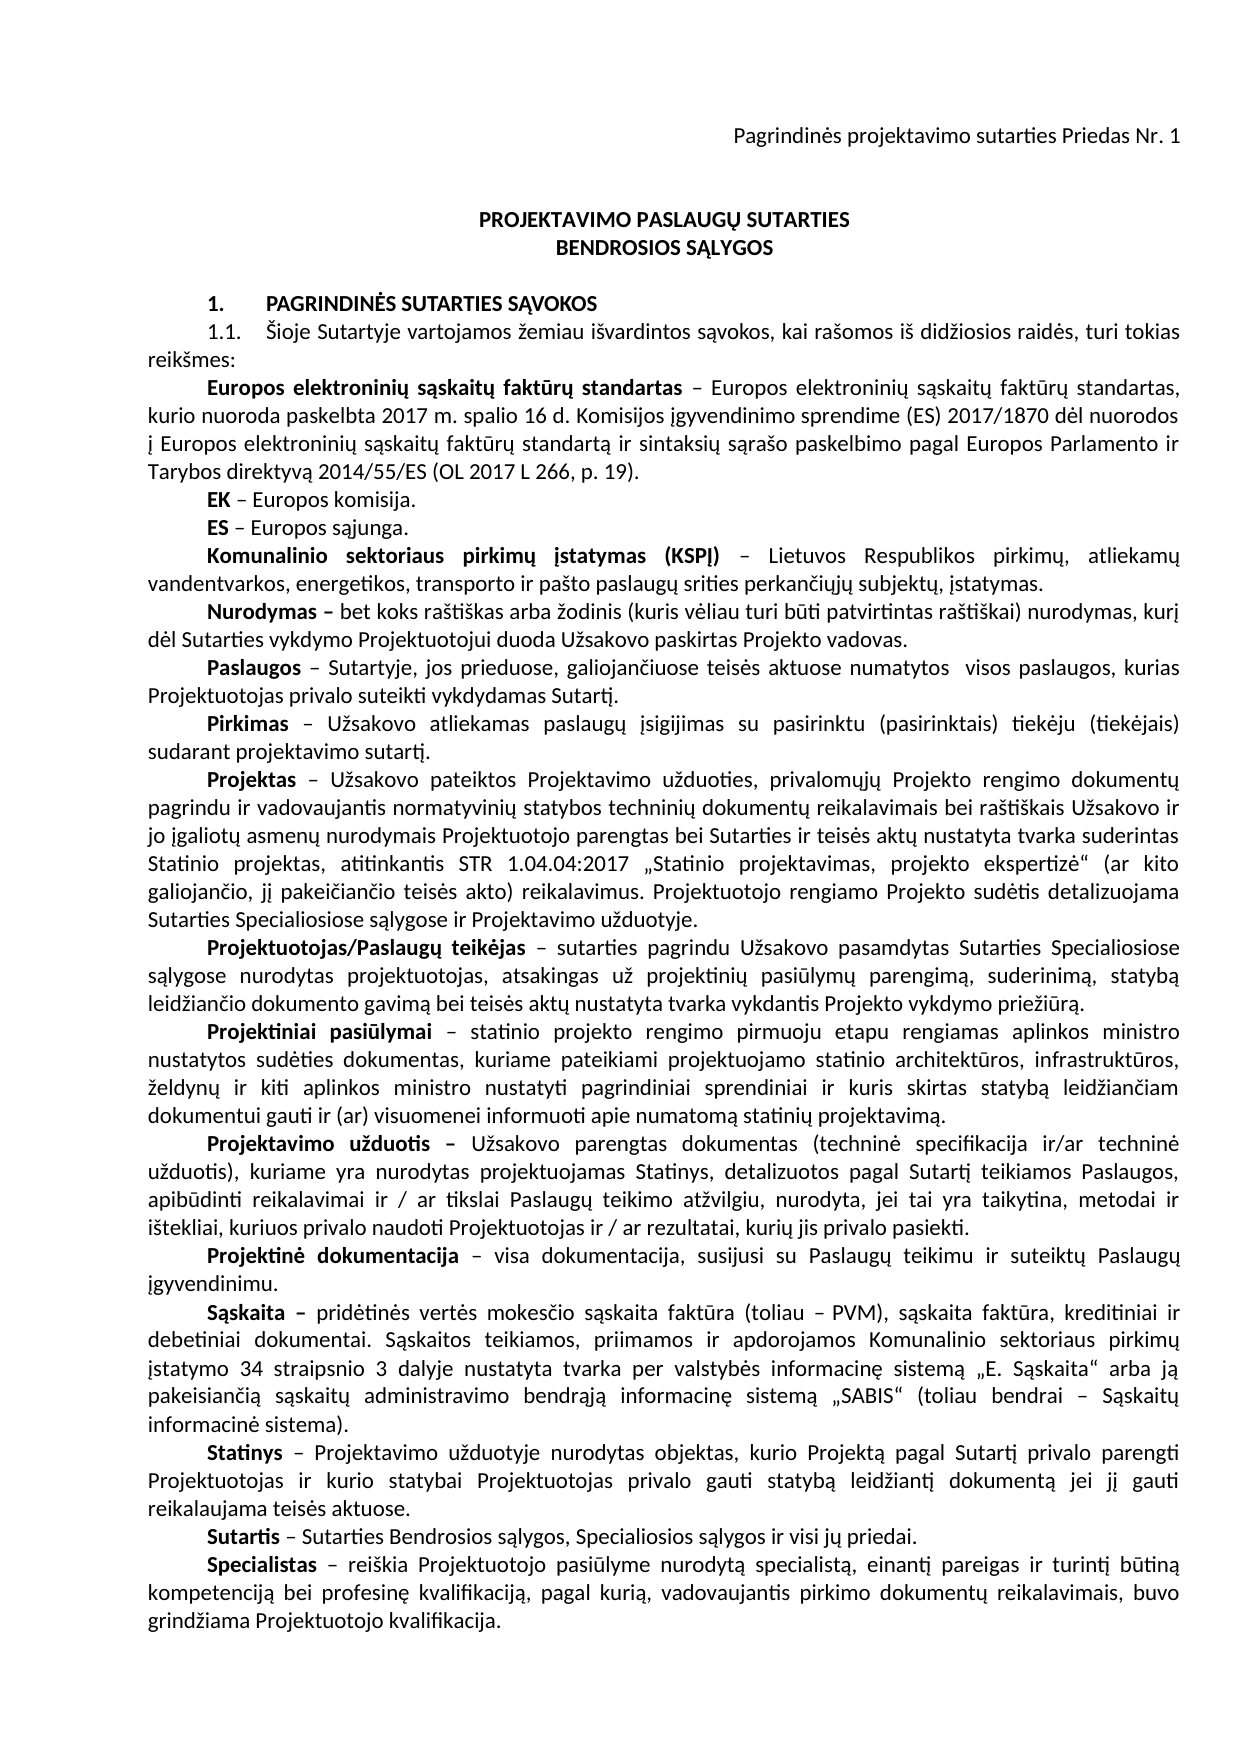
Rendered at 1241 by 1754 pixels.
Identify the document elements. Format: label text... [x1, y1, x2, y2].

list PAGRINDINĖS SUTARTIES SĄVOKOS [148, 289, 1181, 317]
text Komunalinio sektoriaus pirkimų įstatymas (KSPĮ) – Lietuvos Respublikos pirkimų, atliekamų vandentvarkos, energetikos, transporto ir pašto paslaugų srities perkančiųjų subjektų, įstatymas. [148, 541, 1181, 597]
text Projektavimo užduotis – Užsakovo parengtas dokumentas (techninė specifikacija ir/ar techninė užduotis), kuriame yra nurodytas projektuojamas Statinys, detalizuotos pagal Sutartį teikiamos Paslaugos, apibūdinti reikalavimai ir / ar tikslai Paslaugų teikimo atžvilgiu, nurodyta, jei tai yra taikytina, metodai ir ištekliai, kuriuos privalo naudoti Projektuotojas ir / ar rezultatai, kurių jis privalo pasiekti. [148, 1129, 1181, 1242]
text Europos elektroninių sąskaitų faktūrų standartas – Europos elektroninių sąskaitų faktūrų standartas, kurio nuoroda paskelbta 2017 m. spalio 16 d. Komisijos įgyvendinimo sprendime (ES) 2017/1870 dėl nuorodos į Europos elektroninių sąskaitų faktūrų standartą ir sintaksių sąrašo paskelbimo pagal Europos Parlamento ir Tarybos direktyvą 2014/55/ES (OL 2017 L 266, p. 19). [148, 373, 1181, 485]
text Pirkimas – Užsakovo atliekamas paslaugų įsigijimas su pasirinktu (pasirinktais) tiekėju (tiekėjais) sudarant projektavimo sutartį. [148, 709, 1181, 765]
text Pagrindinės projektavimo sutarties Priedas Nr. 1 [148, 121, 1181, 149]
text Projektinė dokumentacija – visa dokumentacija, susijusi su Paslaugų teikimu ir suteiktų Paslaugų įgyvendinimu. [148, 1242, 1181, 1298]
text Projektas – Užsakovo pateiktos Projektavimo užduoties, privalomųjų Projekto rengimo dokumentų pagrindu ir vadovaujantis normatyvinių statybos techninių dokumentų reikalavimais bei raštiškais Užsakovo ir jo įgaliotų asmenų nurodymais Projektuotojo parengtas bei Sutarties ir teisės aktų nustatyta tvarka suderintas Statinio projektas, atitinkantis STR 1.04.04:2017 „Statinio projektavimas, projekto ekspertizė“ (ar kito galiojančio, jį pakeičiančio teisės akto) reikalavimus. Projektuotojo rengiamo Projekto sudėtis detalizuojama Sutarties Specialiosiose sąlygose ir Projektavimo užduotyje. [148, 765, 1181, 933]
text Statinys – Projektavimo užduotyje nurodytas objektas, kurio Projektą pagal Sutartį privalo parengti Projektuotojas ir kurio statybai Projektuotojas privalo gauti statybą leidžiantį dokumentą jei jį gauti reikalaujama teisės aktuose. [148, 1438, 1181, 1522]
text Nurodymas – bet koks raštiškas arba žodinis (kuris vėliau turi būti patvirtintas raštiškai) nurodymas, kurį dėl Sutarties vykdymo Projektuotojui duoda Užsakovo paskirtas Projekto vadovas. [148, 597, 1181, 653]
text Projektuotojas/Paslaugų teikėjas – sutarties pagrindu Užsakovo pasamdytas Sutarties Specialiosiose sąlygose nurodytas projektuotojas, atsakingas už projektinių pasiūlymų parengimą, suderinimą, statybą leidžiančio dokumento gavimą bei teisės aktų nustatyta tvarka vykdantis Projekto vykdymo priežiūrą. [148, 933, 1181, 1017]
text Specialistas – reiškia Projektuotojo pasiūlyme nurodytą specialistą, einantį pareigas ir turintį būtiną kompetenciją bei profesinę kvalifikaciją, pagal kurią, vadovaujantis pirkimo dokumentų reikalavimais, buvo grindžiama Projektuotojo kvalifikacija. [148, 1550, 1181, 1634]
text EK – Europos komisija. [148, 485, 1181, 513]
text Sąskaita – pridėtinės vertės mokesčio sąskaita faktūra (toliau – PVM), sąskaita faktūra, kreditiniai ir debetiniai dokumentai. Sąskaitos teikiamos, priimamos ir apdorojamos Komunalinio sektoriaus pirkimų įstatymo 34 straipsnio 3 dalyje nustatyta tvarka per valstybės informacinę sistemą „E. Sąskaita“ arba ją pakeisiančią sąskaitų administravimo bendrąją informacinę sistemą „SABIS“ (toliau bendrai – Sąskaitų informacinė sistema). [148, 1298, 1181, 1438]
list Šioje Sutartyje vartojamos žemiau išvardintos sąvokos, kai rašomos iš didžiosios raidės, turi tokias reikšmes: [148, 317, 1181, 373]
text Projektiniai pasiūlymai – statinio projekto rengimo pirmuoju etapu rengiamas aplinkos ministro nustatytos sudėties dokumentas, kuriame pateikiami projektuojamo statinio architektūros, infrastruktūros, želdynų ir kiti aplinkos ministro nustatyti pagrindiniai sprendiniai ir kuris skirtas statybą leidžiančiam dokumentui gauti ir (ar) visuomenei informuoti apie numatomą statinių projektavimą. [148, 1017, 1181, 1129]
text BENDROSIOS SĄLYGOS [148, 233, 1181, 261]
text Paslaugos – Sutartyje, jos prieduose, galiojančiuose teisės aktuose numatytos visos paslaugos, kurias Projektuotojas privalo suteikti vykdydamas Sutartį. [148, 653, 1181, 709]
text Sutartis – Sutarties Bendrosios sąlygos, Specialiosios sąlygos ir visi jų priedai. [148, 1522, 1181, 1550]
text ES – Europos sąjunga. [148, 513, 1181, 541]
text PROJEKTAVIMO PASLAUGŲ SUTARTIES [148, 205, 1181, 233]
